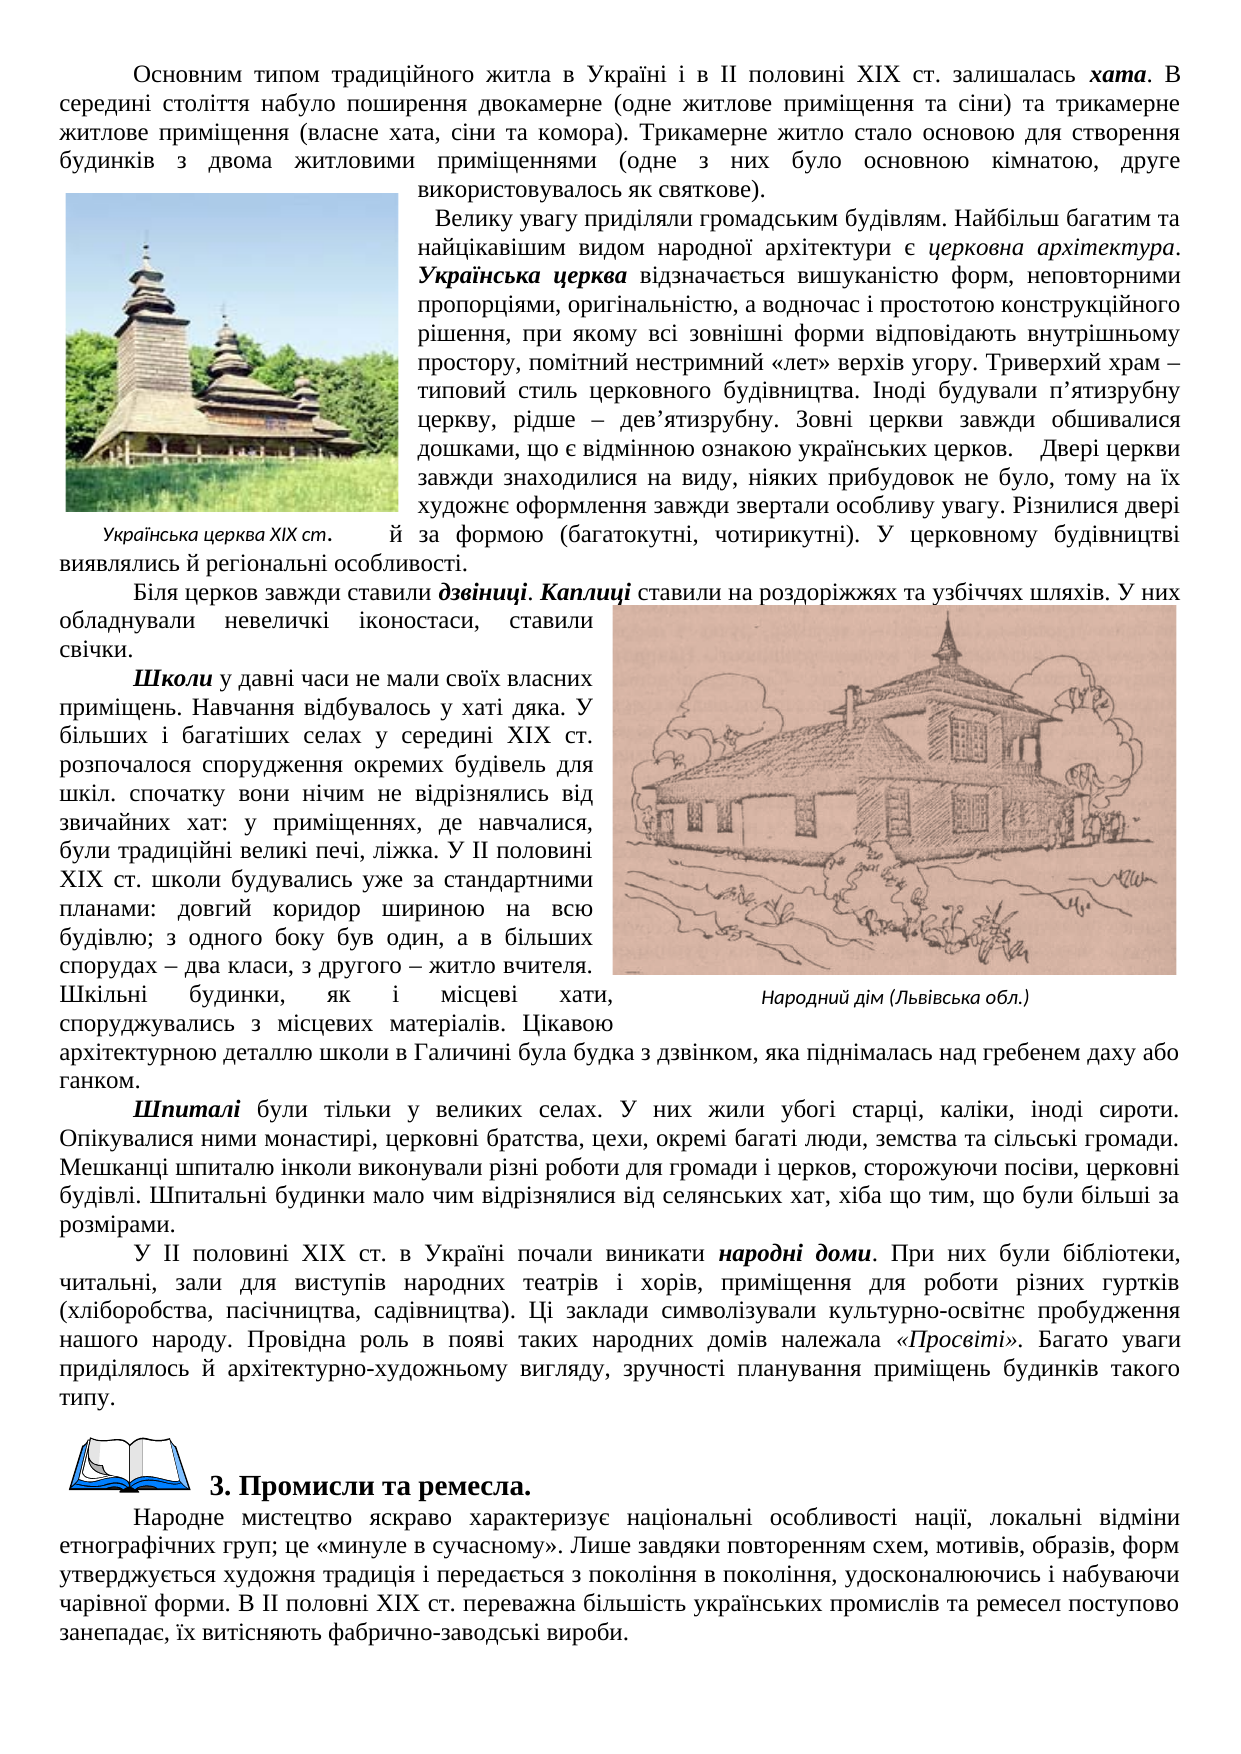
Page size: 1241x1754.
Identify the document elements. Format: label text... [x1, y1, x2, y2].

text 3. Промисли та ремесла. [59, 1468, 1181, 1502]
text Школи у давні часи не мали своїх власних приміщень. Навчання відбувалось у хаті дяка. У більших і багатіших селах у середині ХІХ ст. розпочалося спорудження окремих будівель для шкіл. спочатку вони нічим не відрізнялись від звичайних хат: у приміщеннях, де навчалися, були традиційні великі печі, ліжка. У ІІ половині ХІХ ст. школи будувались уже за стандартними планами: довгий коридор шириною на всю будівлю; з одного боку був один, а в більших спорудах – два класи, з другого – житло вчителя. Шкільні будинки, як і місцеві хати, споруджувались з місцевих матеріалів. Цікавою архітектурною деталлю школи в Галичині була будка з дзвінком, яка піднімалась над гребенем даху або ганком. [59, 663, 1181, 1094]
text У ІІ половині ХІХ ст. в Україні почали виникати народні доми. При них були бібліотеки, читальні, зали для виступів народних театрів і хорів, приміщення для роботи різних гуртків (хліборобства, пасічництва, садівництва). Ці заклади символізували культурно-освітнє пробудження нашого народу. Провідна роль в появі таких народних домів належала «Просвіті». Багато уваги приділялось й архітектурно-художньому вигляду, зручності планування приміщень будинків такого типу. [59, 1238, 1181, 1411]
text Основним типом традиційного житла в Україні і в ІІ половині ХІХ ст. залишалась хата. В середині століття набуло поширення двокамерне (одне житлове приміщення та сіни) та трикамерне житлове приміщення (власне хата, сіни та комора). Трикамерне житло стало основою для створення будинків з двома житловими приміщеннями (одне з них було основною кімнатою, друге використовувалось як святкове). [59, 59, 1181, 203]
text Велику увагу приділяли громадським будівлям. Найбільш багатим та найцікавішим видом народної архітектури є церковна архітектура. Українська церква відзначається вишуканістю форм, неповторними пропорціями, оригінальністю, а водночас і простотою конструкційного рішення, при якому всі зовнішні форми відповідають внутрішньому простору, помітний нестримний «лет» верхів угору. Триверхий храм – типовий стиль церковного будівництва. Іноді будували п’ятизрубну церкву, рідше – дев’ятизрубну. Зовні церкви завжди обшивалися дошками, що є відмінною ознакою українських церков. Двері церкви завжди знаходилися на виду, ніяких прибудовок не було, тому на їх художнє оформлення завжди звертали особливу увагу. Різнилися двері й за формою (багатокутні, чотирикутні). У церковному будівництві виявлялись й регіональні особливості. [59, 203, 1181, 577]
text Шпиталі були тільки у великих селах. У них жили убогі старці, каліки, іноді сироти. Опікувалися ними монастирі, церковні братства, цехи, окремі багаті люди, земства та сільські громади. Мешканці шпиталю інколи виконували різні роботи для громади і церков, сторожуючи посіви, церковні будівлі. Шпитальні будинки мало чим відрізнялися від селянських хат, хіба що тим, що були більші за розмірами. [59, 1094, 1181, 1238]
text Біля церков завжди ставили дзвіниці. Каплиці ставили на роздоріжжях та узбіччях шляхів. У них обладнували невеличкі іконостаси, ставили свічки. [59, 577, 1181, 663]
text Народне мистецтво яскраво характеризує національні особливості нації, локальні відміни етнографічних груп; це «минуле в сучасному». Лише завдяки повторенням схем, мотивів, образів, форм утверджується художня традиція і передається з покоління в покоління, удосконалюючись і набуваючи чарівної форми. В ІІ половні ХІХ ст. переважна більшість українських промислів та ремесел поступово занепадає, їх витісняють фабрично-заводські вироби. [59, 1502, 1181, 1645]
picture [65, 193, 399, 512]
